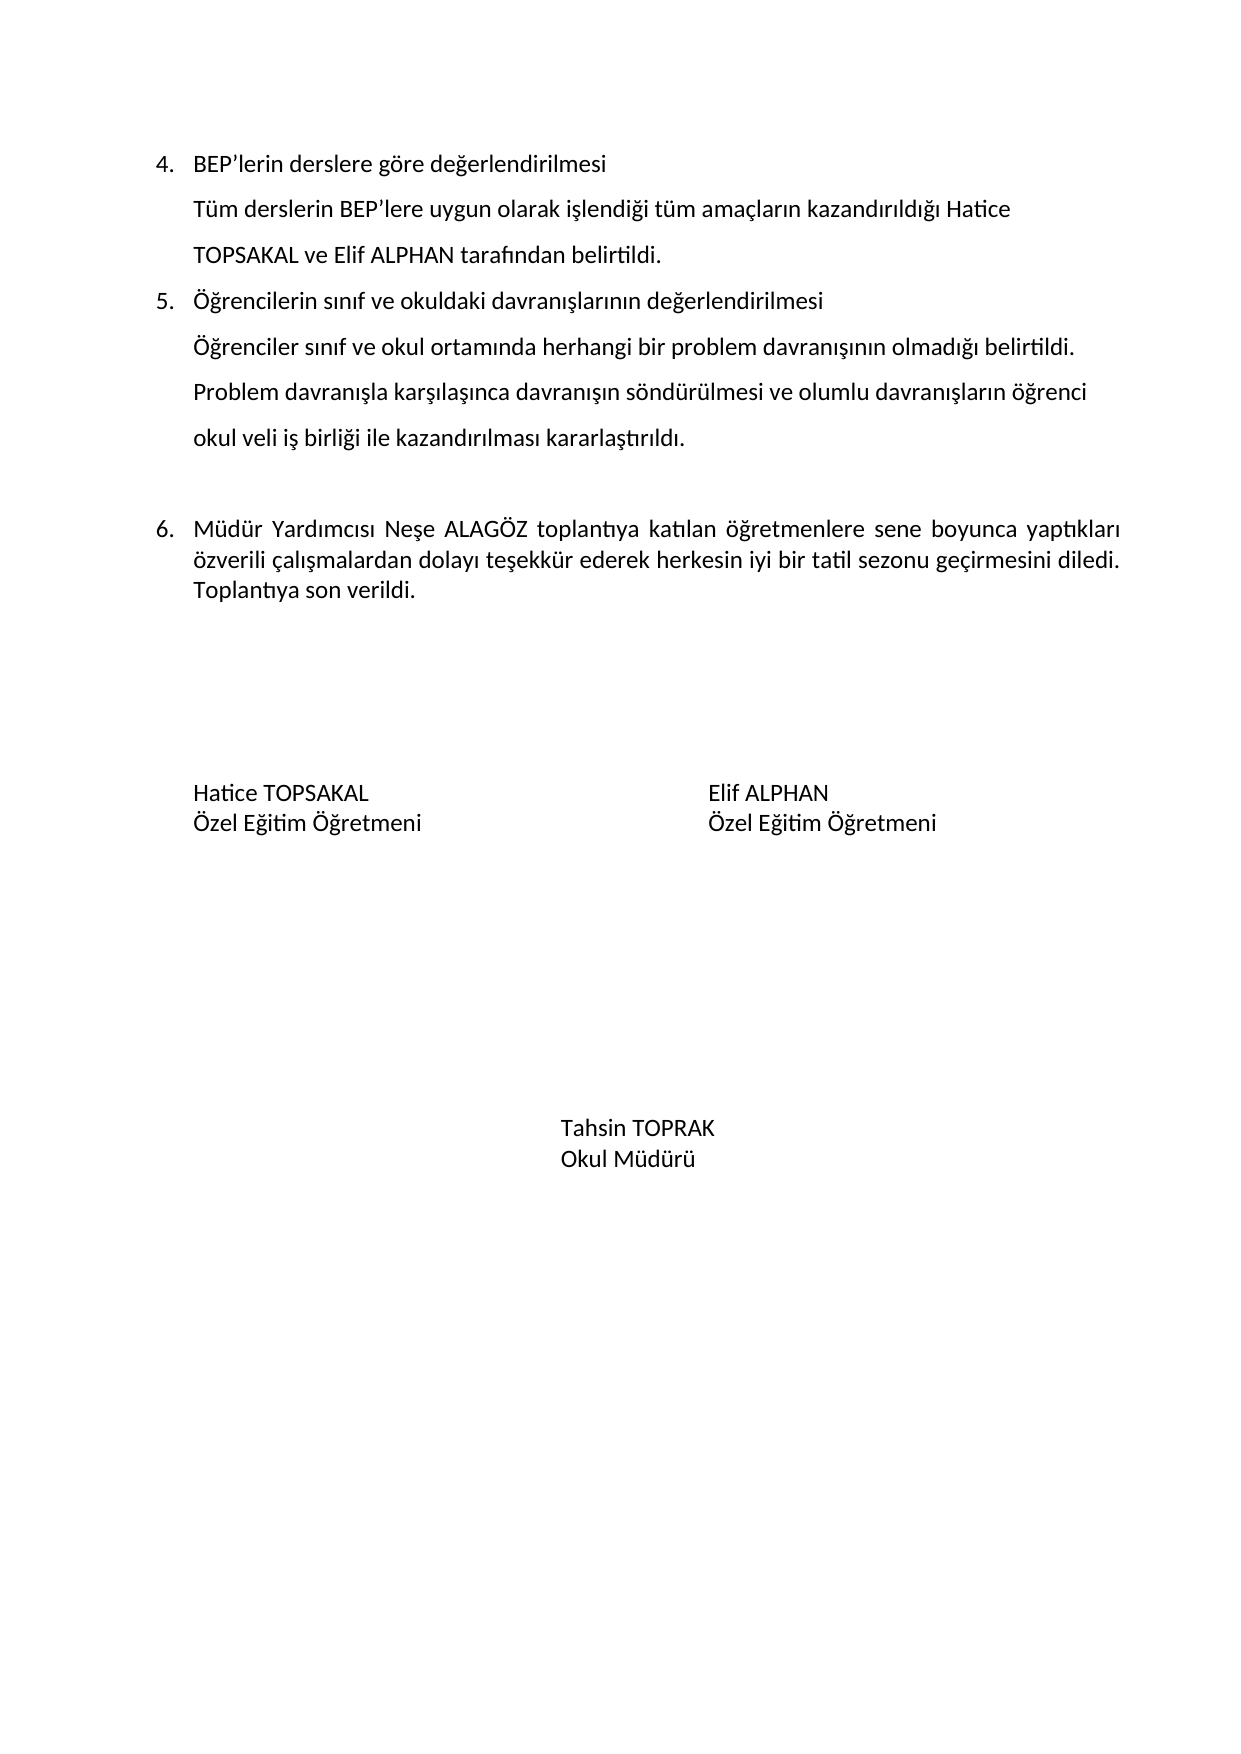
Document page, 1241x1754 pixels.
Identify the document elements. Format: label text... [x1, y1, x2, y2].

list Tahsin TOPRAK [193, 1112, 1122, 1143]
list Müdür Yardımcısı Neşe ALAGÖZ toplantıya katılan öğretmenlere sene boyunca yaptıkları özverili çalışmalardan dolayı teşekkür ederek herkesin iyi bir tatil sezonu geçirmesini diledi. Toplantıya son verildi. [156, 513, 1122, 605]
list Öğrenciler sınıf ve okul ortamında herhangi bir problem davranışının olmadığı belirtildi. Problem davranışla karşılaşınca davranışın söndürülmesi ve olumlu davranışların öğrenci okul veli iş birliği ile kazandırılması kararlaştırıldı. [193, 331, 1122, 453]
list Okul Müdürü [193, 1143, 1122, 1173]
list Özel Eğitim Öğretmeni Özel Eğitim Öğretmeni [193, 807, 1122, 838]
list BEP’lerin derslere göre değerlendirilmesi [156, 148, 1122, 178]
list Hatice TOPSAKAL Elif ALPHAN [193, 777, 1122, 807]
list Tüm derslerin BEP’lere uygun olarak işlendiği tüm amaçların kazandırıldığı Hatice TOPSAKAL ve Elif ALPHAN tarafından belirtildi. [193, 193, 1122, 270]
list Öğrencilerin sınıf ve okuldaki davranışlarının değerlendirilmesi [156, 285, 1122, 315]
